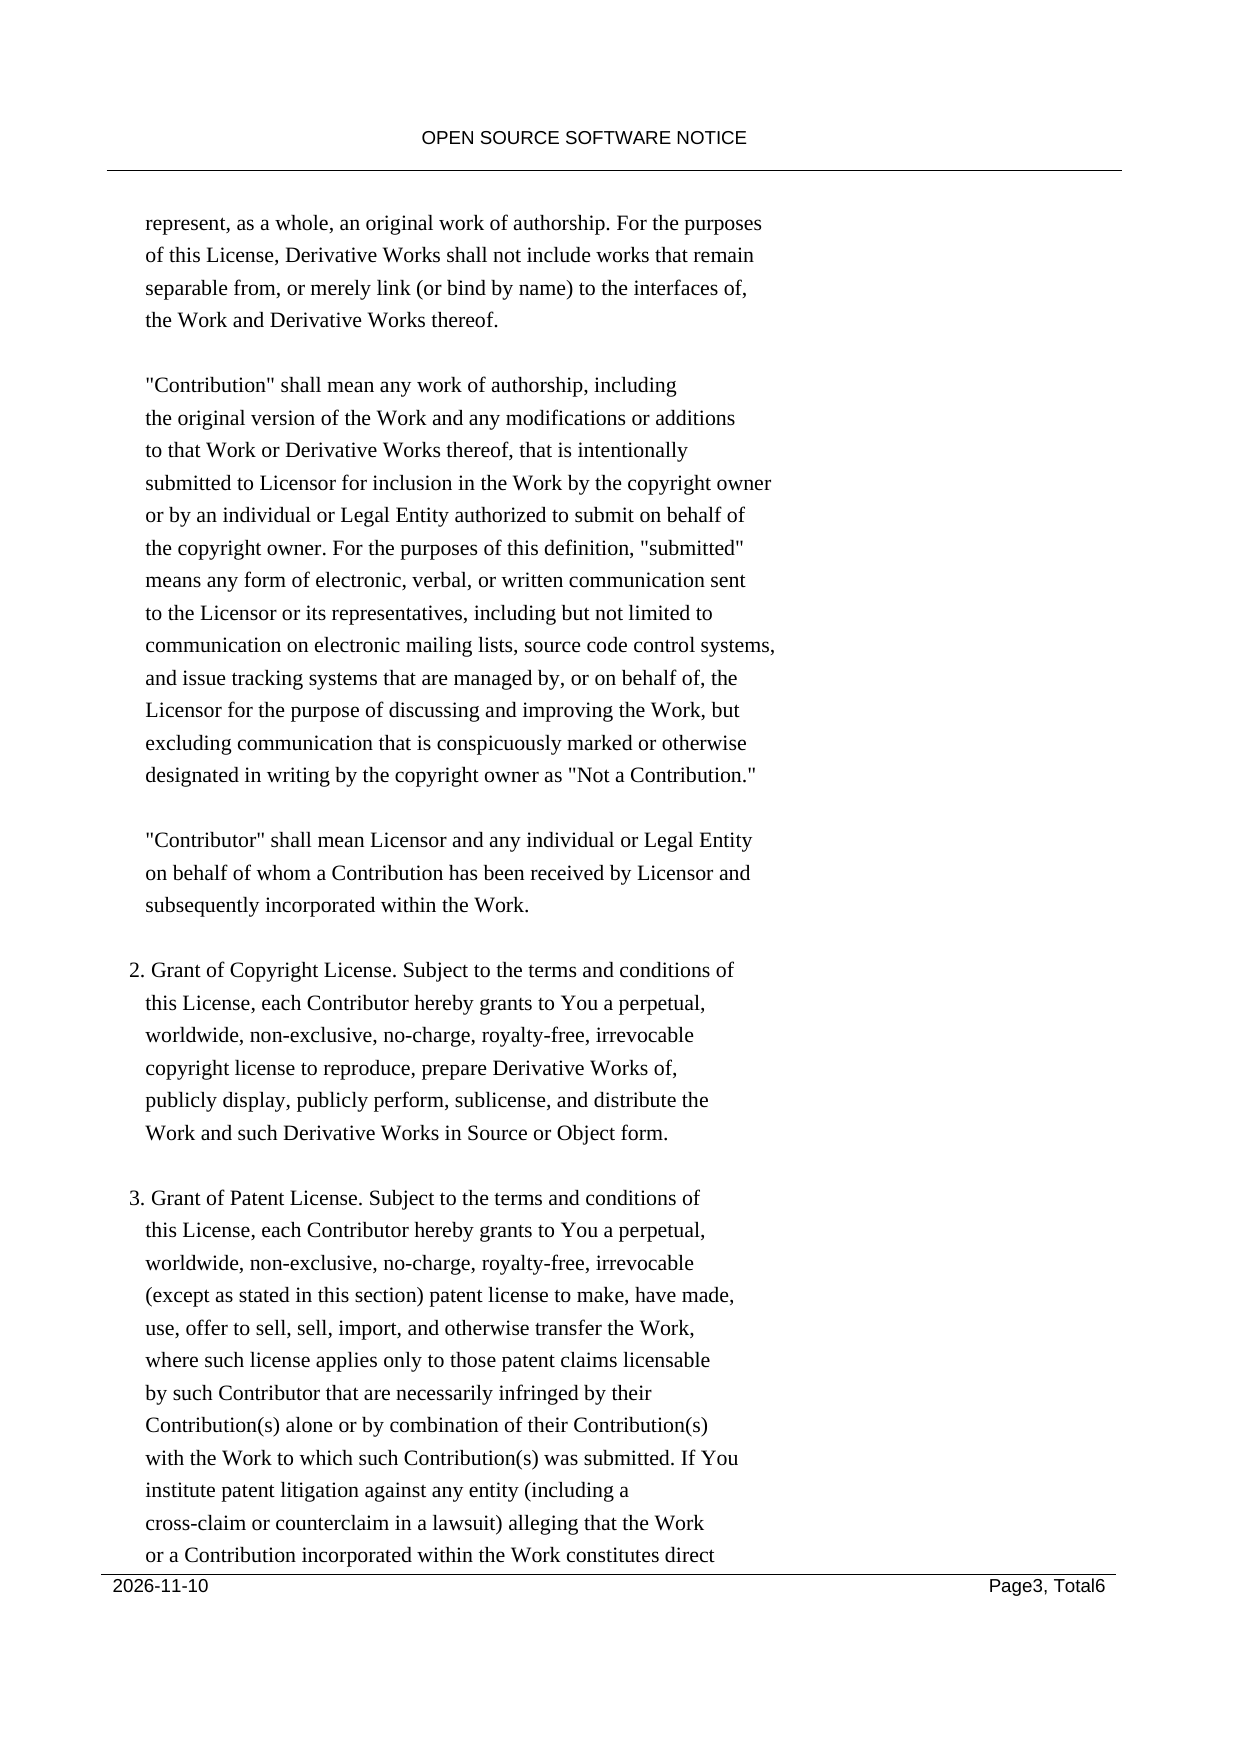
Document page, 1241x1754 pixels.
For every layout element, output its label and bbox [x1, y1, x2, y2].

text [112, 206, 1128, 1571]
